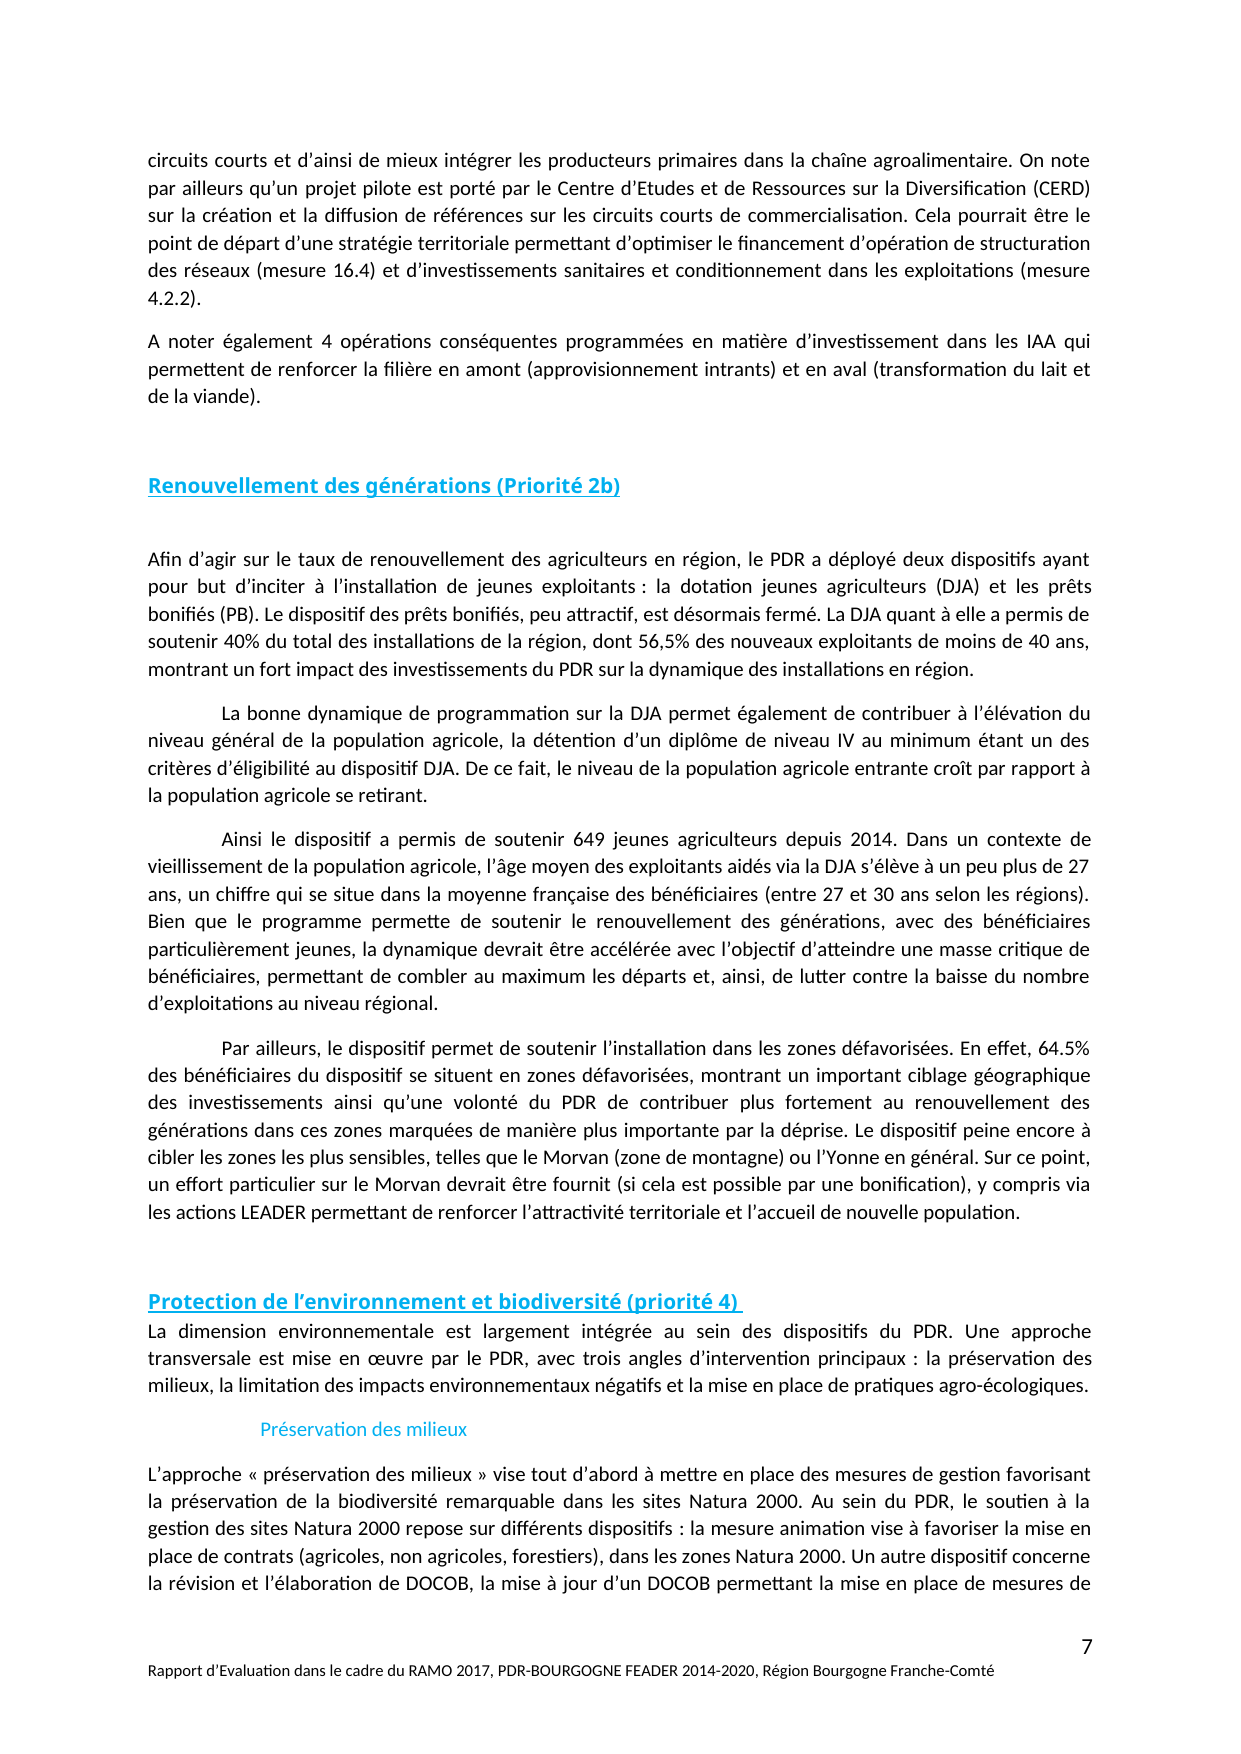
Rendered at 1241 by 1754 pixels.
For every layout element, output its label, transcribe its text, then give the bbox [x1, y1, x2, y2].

text Ainsi le dispositif a permis de soutenir 649 jeunes agriculteurs depuis 2014. Dans un contexte de vieillissement de la population agricole, l’âge moyen des exploitants aidés via la DJA s’élève à un peu plus de 27 ans, un chiffre qui se situe dans la moyenne française des bénéficiaires (entre 27 et 30 ans selon les régions). Bien que le programme permette de soutenir le renouvellement des générations, avec des bénéficiaires particulièrement jeunes, la dynamique devrait être accélérée avec l’objectif d’atteindre une masse critique de bénéficiaires, permettant de combler au maximum les départs et, ainsi, de lutter contre la baisse du nombre d’exploitations au niveau régional. [148, 826, 1092, 1016]
subtitle Protection de l’environnement et biodiversité (priorité 4) [148, 1287, 1092, 1316]
subtitle Renouvellement des générations (Priorité 2b) [148, 472, 1092, 500]
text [148, 1461, 1092, 1596]
text La bonne dynamique de programmation sur la DJA permet également de contribuer à l’élévation du niveau général de la population agricole, la détention d’un diplôme de niveau IV au minimum étant un des critères d’éligibilité au dispositif DJA. De ce fait, le niveau de la population agricole entrante croît par rapport à la population agricole se retirant. [148, 700, 1092, 808]
text La dimension environnementale est largement intégrée au sein des dispositifs du PDR. Une approche transversale est mise en œuvre par le PDR, avec trois angles d’intervention principaux : la préservation des milieux, la limitation des impacts environnementaux négatifs et la mise en place de pratiques agro-écologiques. [148, 1318, 1092, 1398]
list Préservation des milieux [260, 1417, 1092, 1442]
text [148, 148, 1092, 310]
text A noter également 4 opérations conséquentes programmées en matière d’investissement dans les IAA qui permettent de renforcer la filière en amont (approvisionnement intrants) et en aval (transformation du lait et de la viande). [148, 329, 1092, 409]
text Par ailleurs, le dispositif permet de soutenir l’installation dans les zones défavorisées. En effet, 64.5% des bénéficiaires du dispositif se situent en zones défavorisées, montrant un important ciblage géographique des investissements ainsi qu’une volonté du PDR de contribuer plus fortement au renouvellement des générations dans ces zones marquées de manière plus importante par la déprise. Le dispositif peine encore à cibler les zones les plus sensibles, telles que le Morvan (zone de montagne) ou l’Yonne en général. Sur ce point, un effort particulier sur le Morvan devrait être fournit (si cela est possible par une bonification), y compris via les actions LEADER permettant de renforcer l’attractivité territoriale et l’accueil de nouvelle population. [148, 1035, 1092, 1224]
text Afin d’agir sur le taux de renouvellement des agriculteurs en région, le PDR a déployé deux dispositifs ayant pour but d’inciter à l’installation de jeunes exploitants : la dotation jeunes agriculteurs (DJA) et les prêts bonifiés (PB). Le dispositif des prêts bonifiés, peu attractif, est désormais fermé. La DJA quant à elle a permis de soutenir 40% du total des installations de la région, dont 56,5% des nouveaux exploitants de moins de 40 ans, montrant un fort impact des investissements du PDR sur la dynamique des installations en région. [148, 546, 1092, 681]
